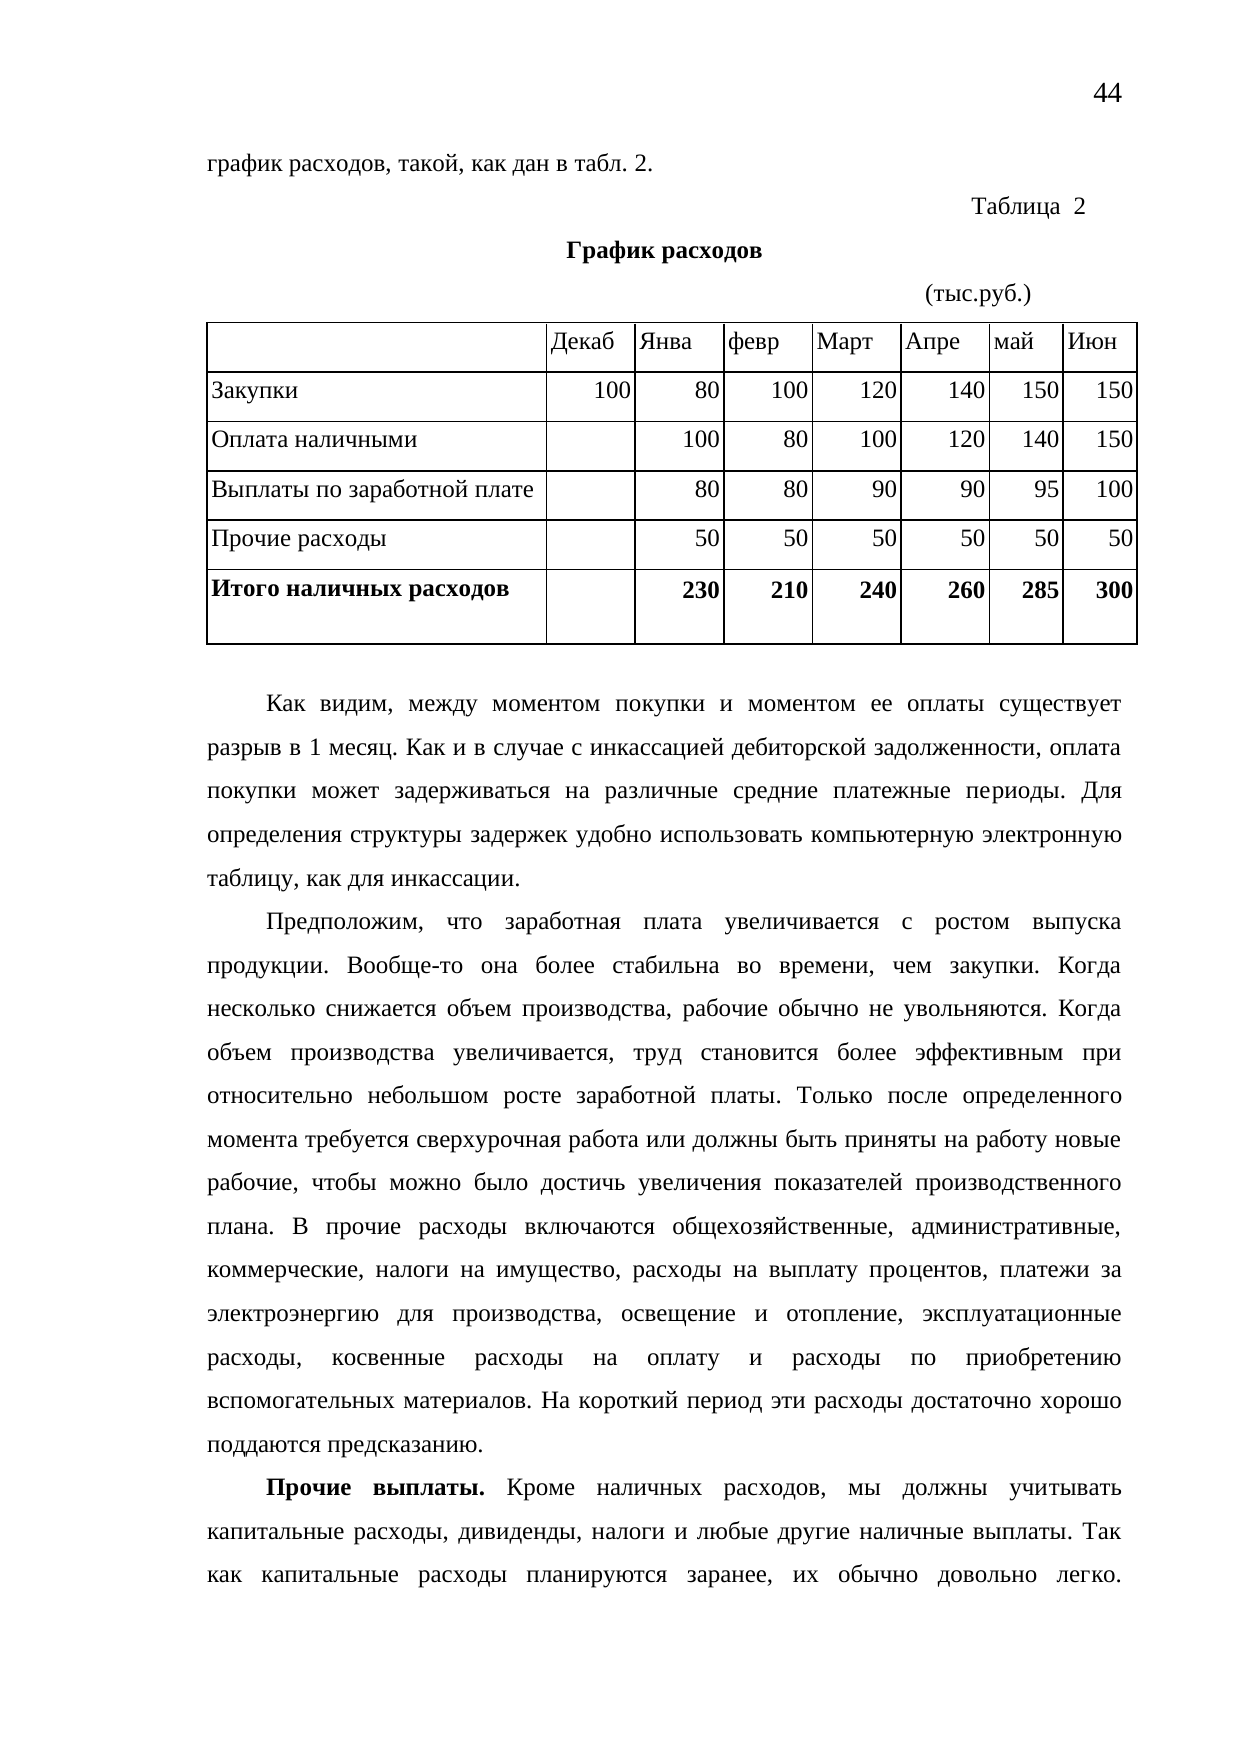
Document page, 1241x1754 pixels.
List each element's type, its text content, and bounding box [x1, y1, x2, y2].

table_cell [547, 521, 634, 569]
table_cell 285 [990, 570, 1062, 643]
table_cell 100 [725, 373, 812, 421]
table_cell 210 [725, 570, 812, 643]
table_cell 50 [725, 521, 812, 569]
table_cell 95 [990, 472, 1062, 519]
table_cell 100 [1064, 472, 1136, 519]
text Как видим, между моментом покупки и моментом ее оплаты существует разрыв в 1 месяц. Как и в случае с инкассацией дебиторской задолженности, оплата покупки может задерживаться на различные средние платежные периоды. Для определения структуры задержек удобно использовать компьютерную электронную таблицу, как для инкассации. [207, 688, 1122, 892]
table_cell [547, 570, 634, 643]
table_header Янва [636, 323, 724, 371]
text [207, 148, 1122, 177]
text (тыс.руб.) [207, 278, 1122, 307]
table_cell Итого наличных расходов [208, 570, 546, 643]
table_cell 80 [725, 472, 812, 519]
table_cell 100 [636, 422, 723, 470]
table_header Июн [1064, 323, 1136, 371]
table_cell 50 [902, 521, 989, 569]
table_cell 90 [813, 472, 900, 519]
table_cell [547, 422, 634, 470]
table_cell 80 [725, 422, 812, 470]
table_cell 230 [636, 570, 723, 643]
table_cell 120 [813, 373, 900, 421]
table_cell 50 [1064, 521, 1136, 569]
table_cell 260 [902, 570, 989, 643]
table_cell 150 [1064, 373, 1136, 421]
table_header [208, 323, 546, 371]
table_header февр [725, 323, 812, 371]
table_cell 50 [636, 521, 723, 569]
table_cell 240 [813, 570, 900, 643]
table_cell Выплаты по заработной плате [208, 472, 546, 519]
table_cell 120 [902, 422, 989, 470]
table_cell 50 [990, 521, 1062, 569]
table_cell 150 [990, 373, 1062, 421]
table_cell 50 [813, 521, 900, 569]
text Предположим, что заработная плата увеличивается с ростом выпуска продукции. Вообще-то она более стабильна во времени, чем закупки. Когда несколько снижается объем производства, рабочие обычно не увольняются. Когда объем производства увеличивается, труд становится более эффективным при относительно небольшом росте заработной платы. Только после определенного момента требуется сверхурочная работа или должны быть приняты на работу новые рабочие, чтобы можно было достичь увеличения показателей производственного плана. В прочие расходы включаются общехозяйственные, административные, коммерческие, налоги на имущество, расходы на выплату процентов, платежи за электроэнергию для производства, освещение и отопление, эксплуатационные расходы, косвенные расходы на оплату и расходы по приобретению вспомогательных материалов. На короткий период эти расходы достаточно хорошо поддаются предсказанию. [207, 906, 1122, 1458]
table_cell Закупки [208, 373, 546, 421]
table_header май [990, 323, 1063, 371]
table_cell 140 [990, 422, 1062, 470]
table_cell 90 [902, 472, 989, 519]
table_cell 140 [902, 373, 989, 421]
text График расходов [207, 235, 1122, 264]
table_cell 300 [1064, 570, 1136, 643]
table_cell 100 [813, 422, 900, 470]
table_cell Оплата наличными [208, 422, 546, 470]
table_header Апре [902, 323, 989, 371]
table_cell [547, 472, 634, 519]
text Таблица 2 [207, 191, 1122, 220]
table_header Декаб [547, 323, 635, 371]
table_cell 150 [1064, 422, 1136, 470]
table_header Март [813, 323, 901, 371]
table_cell 80 [636, 373, 723, 421]
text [207, 1472, 1122, 1588]
table_cell 80 [636, 472, 723, 519]
table_cell Прочие расходы [208, 521, 546, 569]
table_cell 100 [547, 373, 634, 421]
